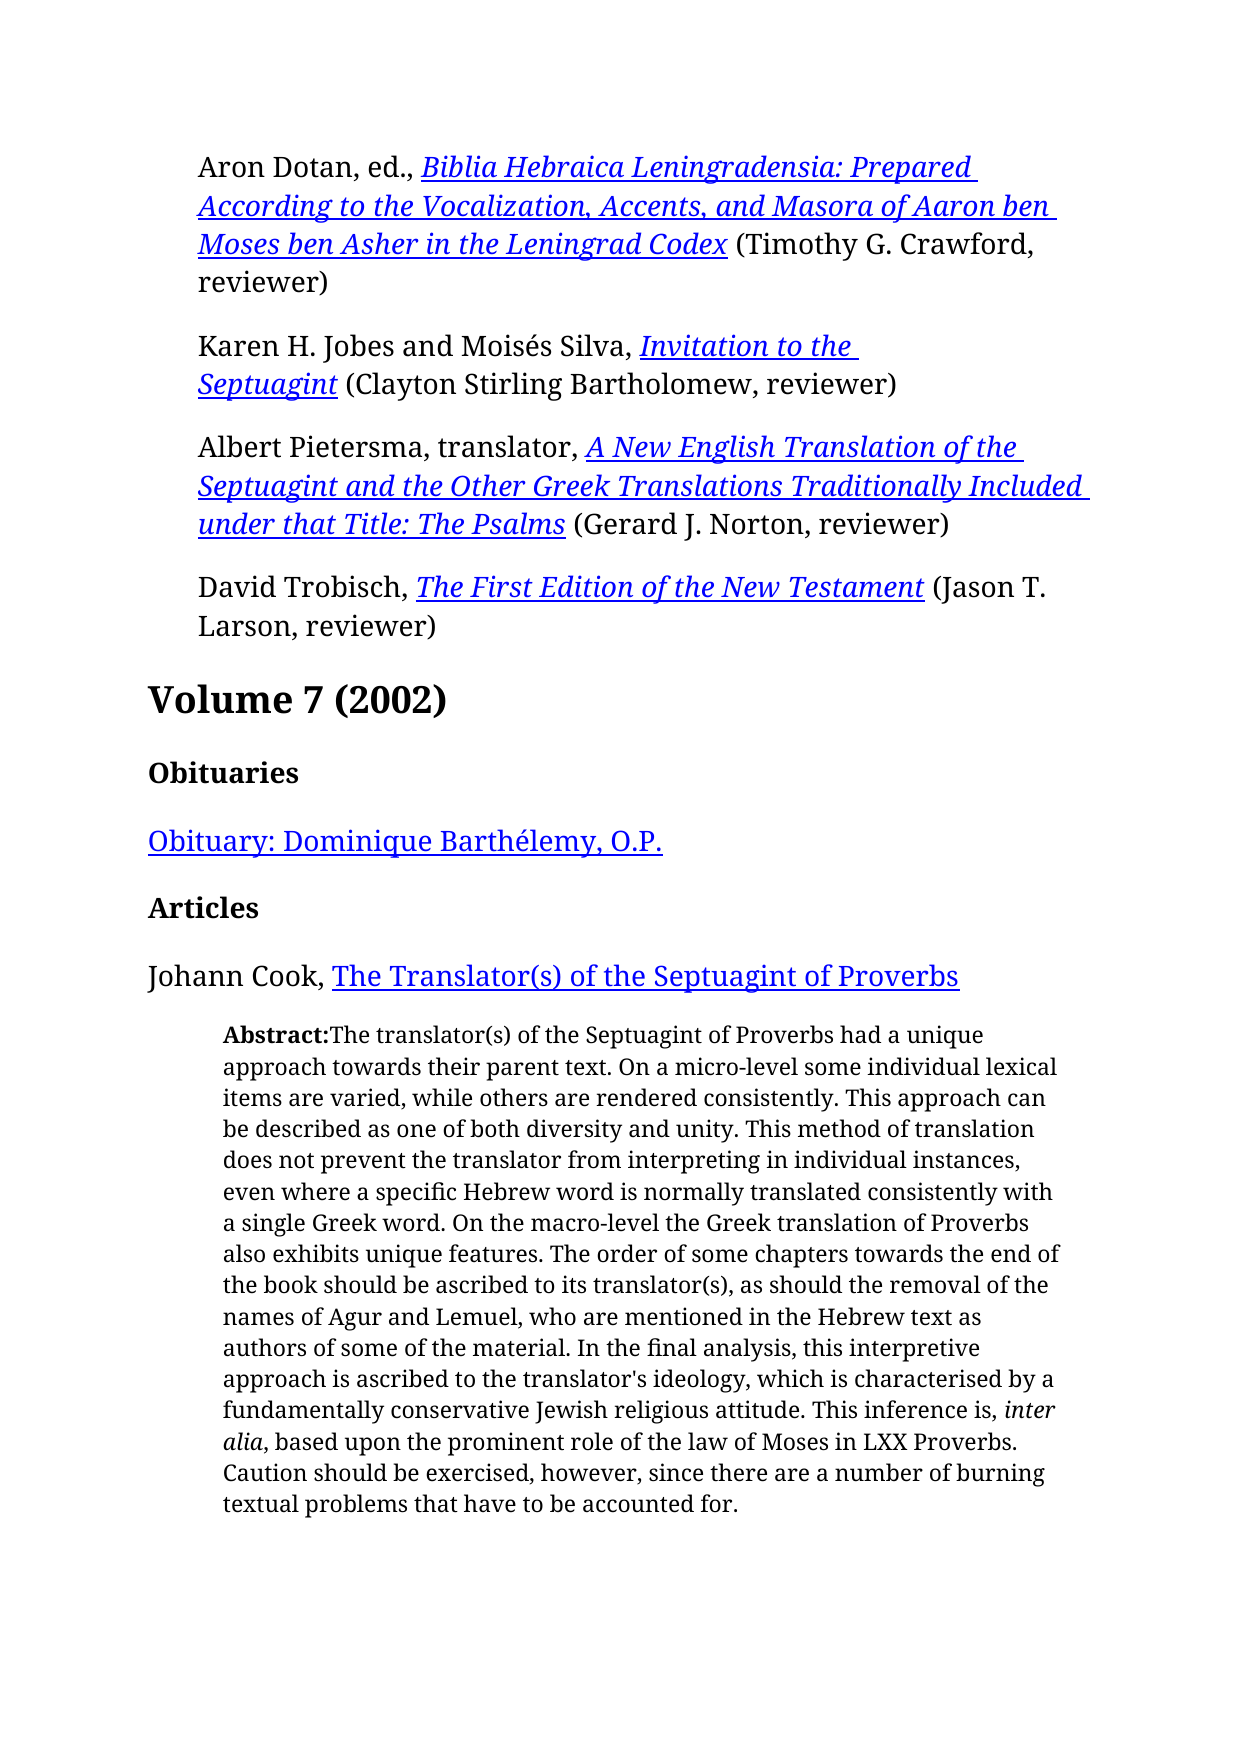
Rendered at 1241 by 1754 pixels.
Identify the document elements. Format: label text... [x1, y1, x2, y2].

text Articles [148, 889, 1093, 927]
text Obituaries [148, 754, 1093, 792]
text Aron Dotan, ed., Biblia Hebraica Leningradensia: Prepared According to the Vocalization, Accents, and Masora of Aaron ben Moses ben Asher in the Leningrad Codex (Timothy G. Crawford, reviewer) [198, 148, 1093, 301]
text Johann Cook, The Translator(s) of the Septuagint of Proverbs [148, 956, 1093, 994]
text Karen H. Jobes and Moisés Silva, Invitation to the Septuagint (Clayton Stirling Bartholomew, reviewer) [198, 326, 1093, 403]
text Obituary: Dominique Barthélemy, O.P. [148, 821, 1093, 859]
text Abstract:The translator(s) of the Septuagint of Proverbs had a unique approach towards their parent text. On a micro-level some individual lexical items are varied, while others are rendered consistently. This approach can be described as one of both diversity and unity. This method of translation does not prevent the translator from interpreting in individual instances, even where a specific Hebrew word is normally translated consistently with a single Greek word. On the macro-level the Greek translation of Proverbs also exhibits unique features. The order of some chapters towards the end of the book should be ascribed to its translator(s), as should the removal of the names of Agur and Lemuel, who are mentioned in the Hebrew text as authors of some of the material. In the final analysis, this interpretive approach is ascribed to the translator's ideology, which is characterised by a fundamentally conservative Jewish religious attitude. This inference is, inter alia, based upon the prominent role of the law of Moses in LXX Proverbs. Caution should be exercised, however, since there are a number of burning textual problems that have to be accounted for. [223, 1019, 1068, 1519]
text Albert Pietersma, translator, A New English Translation of the Septuagint and the Other Greek Translations Traditionally Included under that Title: The Psalms (Gerard J. Norton, reviewer) [198, 428, 1093, 543]
text Volume 7 (2002) [148, 673, 1093, 724]
text David Trobisch, The First Edition of the New Testament (Jason T. Larson, reviewer) [198, 568, 1093, 644]
